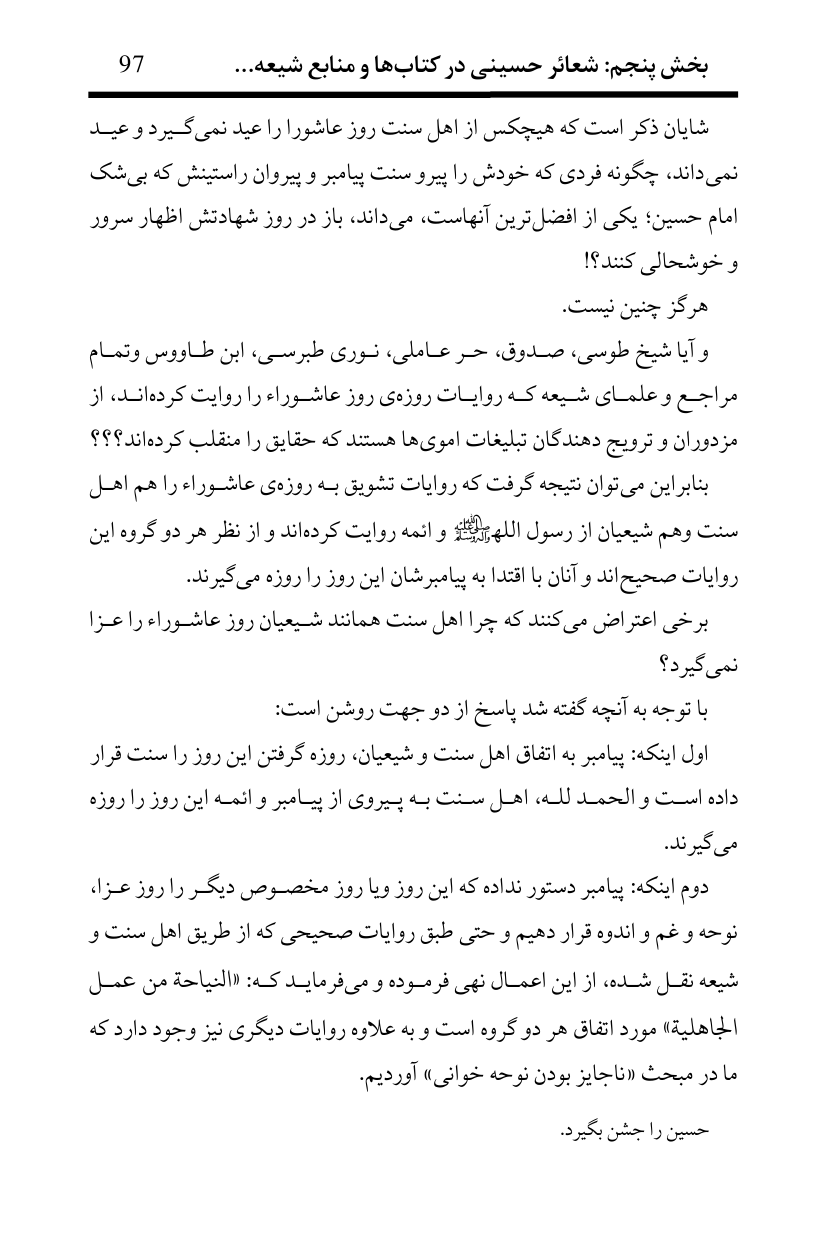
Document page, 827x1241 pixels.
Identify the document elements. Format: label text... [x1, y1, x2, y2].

text شایان ذکر است که هیچکس از اهل سنت روز عاشورا را عید نمی‌گیرد و عید نمی‌داند، چگونه فردی که خودش را پیرو سنت پیامبر و پیروان راستینش که بی‌شک امام حسین؛ یکی از افضل‌ترین آنهاست، می‌داند، باز در روز شهادتش اظهار سرور و خوشحالی کنند؟! [89, 109, 738, 287]
text اول اینکه: پیامبر به اتفاق اهل سنت و شیعیان، روزه گرفتن این روز را سنت قرار داده است و الحمد لله، اهل سنت به پیروی از پیامبر و ائمه این روز را روزه می‌گیرند. [89, 734, 738, 868]
text برخی اعتراض می‌کنند که چرا اهل سنت همانند شیعیان روز عاشوراء را عزا نمی‌گیرد؟ [89, 601, 738, 690]
text هرگز چنین نیست. [89, 287, 738, 331]
text بنابراین می‌توان نتیجه گرفت که روایات تشویق به روزه‌ی عاشوراء را هم اهل سنت وهم شیعیان از رسول اللهص و ائمه روایت کرده‌اند و از نظر هر دو گروه این روایات صحیح‌اند و آنان با اقتدا به پیامبرشان این روز را روزه می‌گیرند. [89, 464, 738, 601]
text با توجه به آنچه گفته شد پاسخ از دو جهت روشن است: [89, 690, 738, 734]
text دوم اینکه: پیامبر دستور نداده که این روز ویا روز مخصوص دیگر را روز عزا، نوحه و غم و اندوه قرار دهیم و حتی طبق روایات صحیحی که از طریق اهل سنت و شیعه نقل شده، از این اعمال نهی فرموده و می‌فرماید که: «النیاحة من عمل الجاهلیة» مورد اتفاق هر دو گروه است و به علاوه روایات دیگری نیز وجود دارد که ما در مبحث «ناجایز بودن نوحه خوانی» آوردیم. [89, 868, 738, 1098]
text و آیا شیخ طوسی، صدوق، حر عاملی، نوری طبرسی، ابن طاووس وتمام مراجع و علمای شیعه که روایات روزه‌ی روز عاشوراء را روایت کرده‌اند، از مزدوران و ترویج دهندگان تبلیغات اموی‌ها هستند که حقایق را منقلب کرده‌اند؟؟؟ [89, 331, 738, 464]
